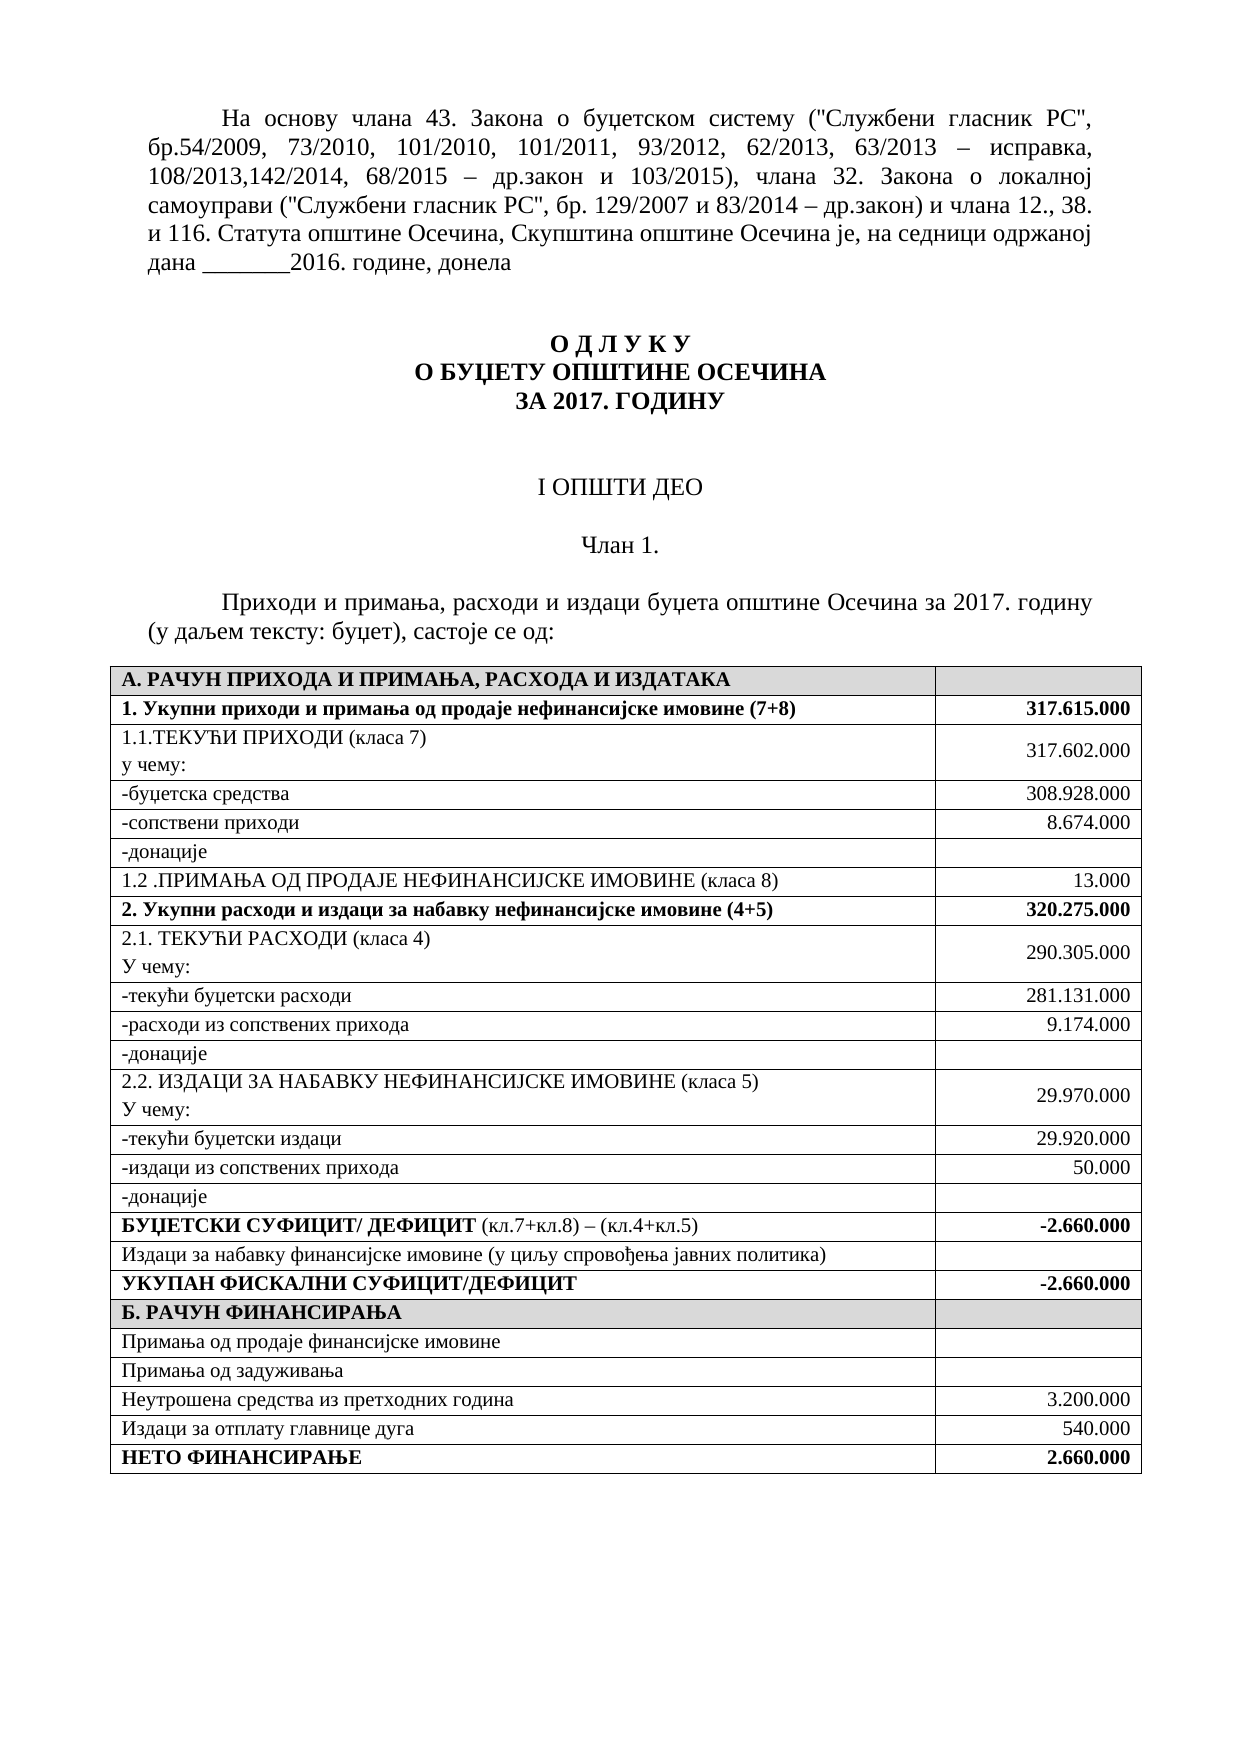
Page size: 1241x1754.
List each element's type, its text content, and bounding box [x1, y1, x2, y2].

table_header [936, 667, 1141, 695]
table_cell -расходи из сопствених прихода [111, 1012, 935, 1039]
table_cell [936, 1041, 1141, 1068]
table_cell -буџетска средства [111, 781, 935, 809]
text Приходи и примања, расходи и издаци буџета општине Осечина за 2017. годину (у даљем тексту: буџет), састоје се од: [148, 587, 1093, 645]
table_cell 3.200.000 [936, 1387, 1141, 1414]
table_cell Примања од продаје финансијске имовине [111, 1329, 935, 1357]
table_cell НЕТО ФИНАНСИРАЊЕ [111, 1445, 935, 1472]
table_cell 50.000 [936, 1155, 1141, 1183]
table_cell -донације [111, 1041, 935, 1068]
table_cell 1.1.ТЕКУЋИ ПРИХОДИ (класа 7) у чему: [111, 725, 935, 780]
table_cell [936, 1242, 1141, 1270]
table_cell 2.1. ТЕКУЋИ РАСХОДИ (класа 4) У чему: [111, 926, 935, 982]
table_cell 1. Укупни приходи и примања од продаје нефинансијске имовине (7+8) [111, 696, 935, 724]
table_cell 9.174.000 [936, 1012, 1141, 1039]
table_cell 2.2. ИЗДАЦИ ЗА НАБАВКУ НЕФИНАНСИЈСКЕ ИМОВИНЕ (класа 5) У чему: [111, 1070, 935, 1125]
table_cell -текући буџетски издаци [111, 1126, 935, 1154]
table_cell -издаци из сопствених прихода [111, 1155, 935, 1183]
table_cell 13.000 [936, 868, 1141, 896]
table_cell Б. РАЧУН ФИНАНСИРАЊА [111, 1300, 935, 1328]
table_cell 308.928.000 [936, 781, 1141, 809]
table_cell -донације [111, 839, 935, 867]
text О Д Л У К У [148, 329, 1093, 357]
text Члан 1. [148, 530, 1093, 559]
table_cell [936, 839, 1141, 867]
table_cell Неутрошена средства из претходних година [111, 1387, 935, 1414]
table_cell 1.2 .ПРИМАЊА ОД ПРОДАЈЕ НЕФИНАНСИЈСКЕ ИМОВИНЕ (класа 8) [111, 868, 935, 896]
table_cell -текући буџетски расходи [111, 983, 935, 1011]
text I ОПШТИ ДЕО [148, 472, 1093, 501]
table_header А. РАЧУН ПРИХОДА И ПРИМАЊА, РАСХОДА И ИЗДАТАКА [111, 667, 935, 695]
table_cell 540.000 [936, 1416, 1141, 1443]
table_cell УКУПАН ФИСКАЛНИ СУФИЦИТ/ДЕФИЦИТ [111, 1271, 935, 1299]
table_cell 2. Укупни расходи и издаци за набавку нефинансијске имовине (4+5) [111, 897, 935, 925]
table_cell Примања од задуживања [111, 1358, 935, 1386]
table_cell -2.660.000 [936, 1213, 1141, 1241]
table_cell 8.674.000 [936, 810, 1141, 838]
table_cell [936, 1300, 1141, 1328]
text ЗА 2017. ГОДИНУ [148, 386, 1093, 415]
table_cell -2.660.000 [936, 1271, 1141, 1299]
table_cell 290.305.000 [936, 926, 1141, 982]
table_cell 317.602.000 [936, 725, 1141, 780]
table_cell -донације [111, 1184, 935, 1212]
table_cell [936, 1358, 1141, 1386]
table_cell 320.275.000 [936, 897, 1141, 925]
table_cell Издаци за набавку финансијске имовине (у циљу спровођења јавних политика) [111, 1242, 935, 1270]
table_cell 281.131.000 [936, 983, 1141, 1011]
table_cell [936, 1329, 1141, 1357]
table_cell Издаци за отплату главнице дуга [111, 1416, 935, 1443]
table_cell БУЏЕТСКИ СУФИЦИТ/ ДЕФИЦИТ (кл.7+кл.8) – (кл.4+кл.5) [111, 1213, 935, 1241]
table_cell 2.660.000 [936, 1445, 1141, 1472]
text О БУЏЕТУ ОПШТИНЕ ОСЕЧИНА [148, 357, 1093, 386]
table_cell 317.615.000 [936, 696, 1141, 724]
table_cell [936, 1184, 1141, 1212]
table_cell 29.970.000 [936, 1070, 1141, 1125]
table_cell -сопствени приходи [111, 810, 935, 838]
table_cell 29.920.000 [936, 1126, 1141, 1154]
text На основу члана 43. Закона о буџетском систему (''Службени гласник РС'', бр.54/2009, 73/2010, 101/2010, 101/2011, 93/2012, 62/2013, 63/2013 – исправка, 108/2013,142/2014, 68/2015 – др.закон и 103/2015), члана 32. Закона о локалној самоуправи (''Службени глaсник РС'', бр. 129/2007 и 83/2014 – др.закон) и члана 12., 38. и 116. Статута општине Осечина, Скупштина општине Осечина је, на седници одржаној дана _______2016. године, донела [148, 103, 1093, 276]
